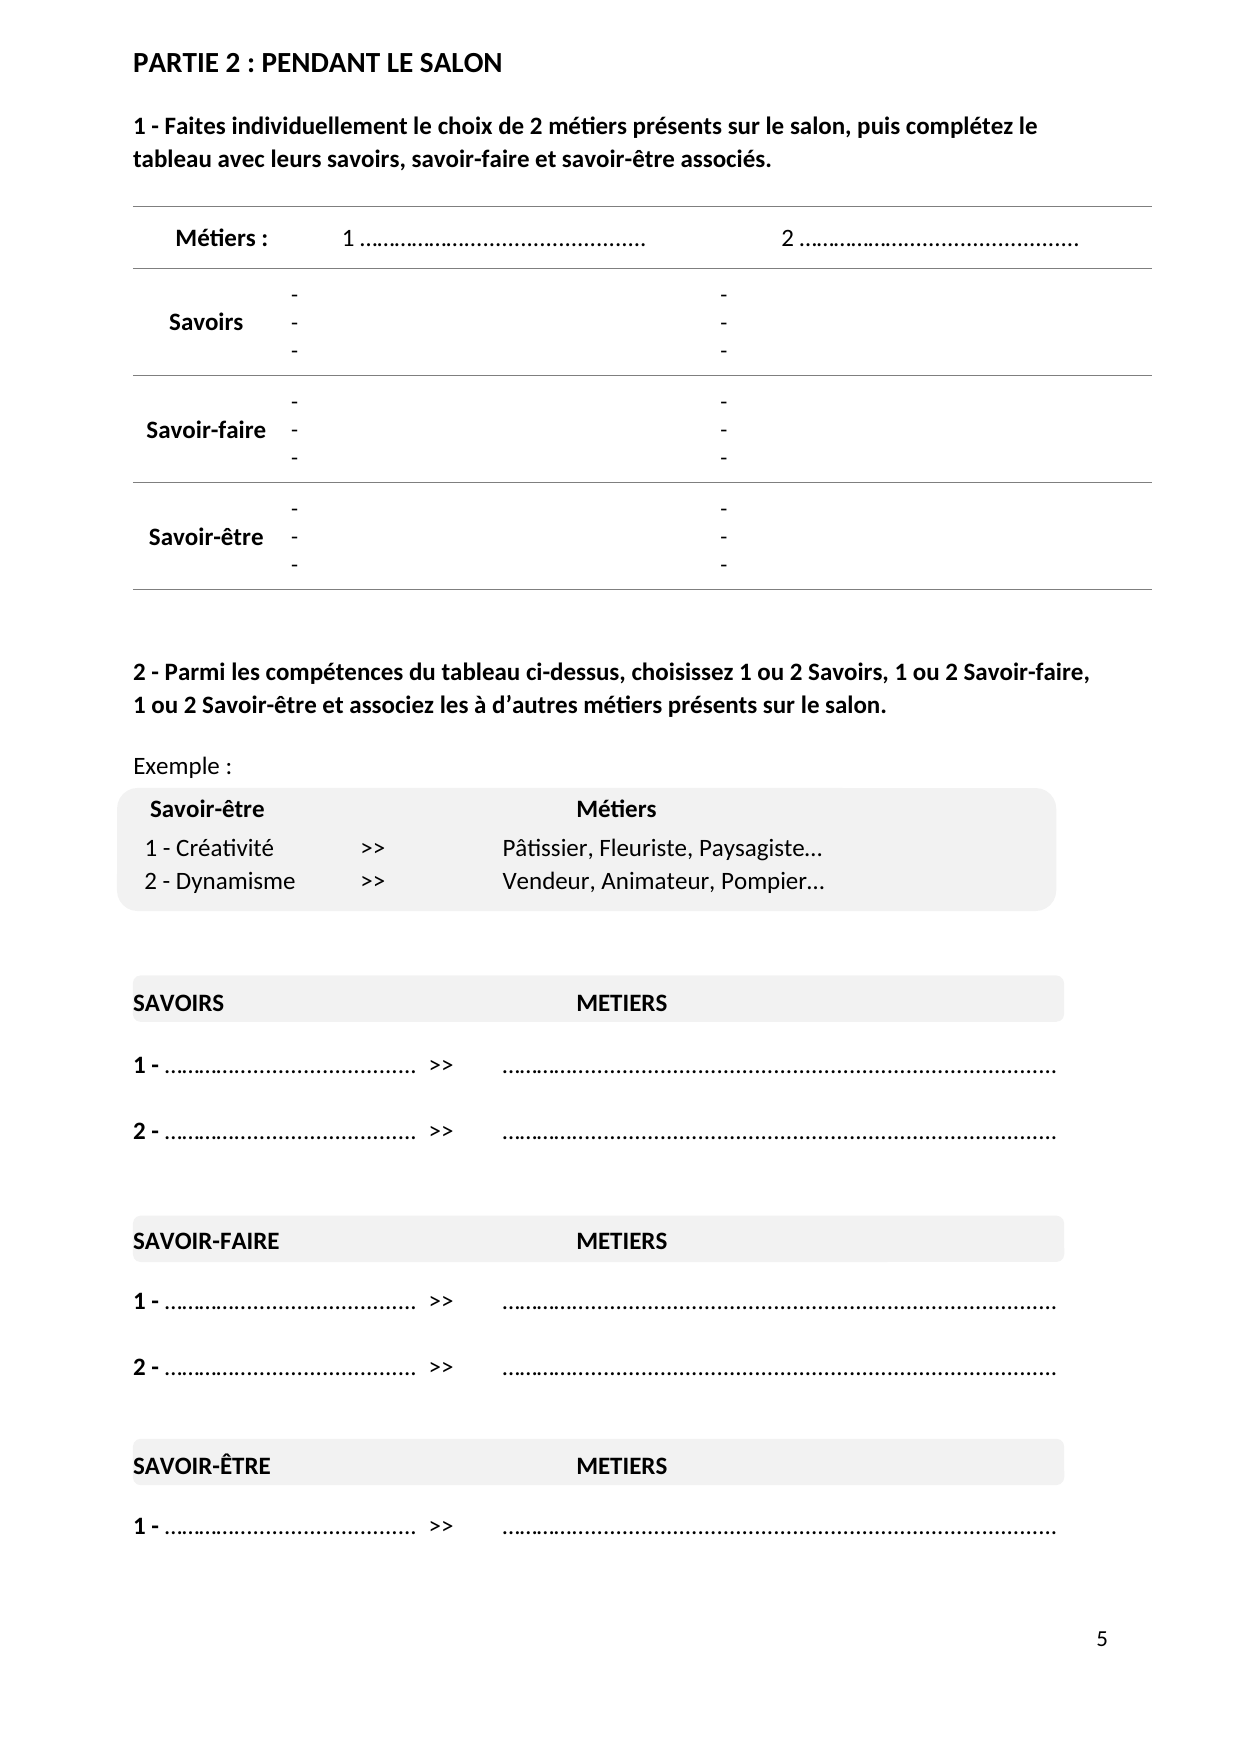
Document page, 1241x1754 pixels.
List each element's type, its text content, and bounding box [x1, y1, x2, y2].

table_header 2 ………………............................ [709, 207, 1152, 268]
table_cell Savoir-être [133, 483, 279, 589]
text 1 - …………............................. >> …………............................................................................. [133, 1049, 1107, 1080]
table_cell - - - [280, 269, 709, 375]
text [133, 1351, 1107, 1382]
text PARTIE 2 : PENDANT LE SALON [133, 44, 1107, 80]
table_cell - - - [280, 376, 709, 482]
table_cell Savoirs [133, 269, 279, 375]
text 2 - Parmi les compétences du tableau ci-dessus, choisissez 1 ou 2 Savoirs, 1 ou 2 Savoir-faire, 1 ou 2 Savoir-être et associez les à d’autres métiers présents sur le salon. [133, 656, 1107, 719]
text 2 - Dynamisme >> Vendeur, Animateur, Pompier… [133, 865, 1107, 896]
table_header 1 ………………............................. [280, 207, 709, 268]
text 1 - …………............................. >> …………............................................................................. [133, 1510, 1107, 1541]
text 1 - Créativité >> Pâtissier, Fleuriste, Paysagiste… [133, 832, 1107, 863]
table_cell - - - [709, 376, 1152, 482]
text SAVOIR-ÊTRE METIERS [133, 1450, 1107, 1481]
text SAVOIR-FAIRE METIERS [133, 1225, 1107, 1256]
text 2 - …………............................. >> …………............................................................................. [133, 1115, 1107, 1179]
table_cell - - - [280, 483, 709, 589]
text SAVOIRS METIERS [133, 987, 1107, 1018]
table_cell Savoir-faire [133, 376, 279, 482]
table_cell - - - [709, 483, 1152, 589]
text 1 - …………............................. >> …………............................................................................. [133, 1286, 1107, 1316]
text Savoir-être Métiers [133, 793, 1107, 824]
table_cell - - - [709, 269, 1152, 375]
text 1 - Faites individuellement le choix de 2 métiers présents sur le salon, puis complétez le tableau avec leurs savoirs, savoir-faire et savoir-être associés. [133, 110, 1107, 174]
table_header Métiers : [133, 207, 279, 268]
